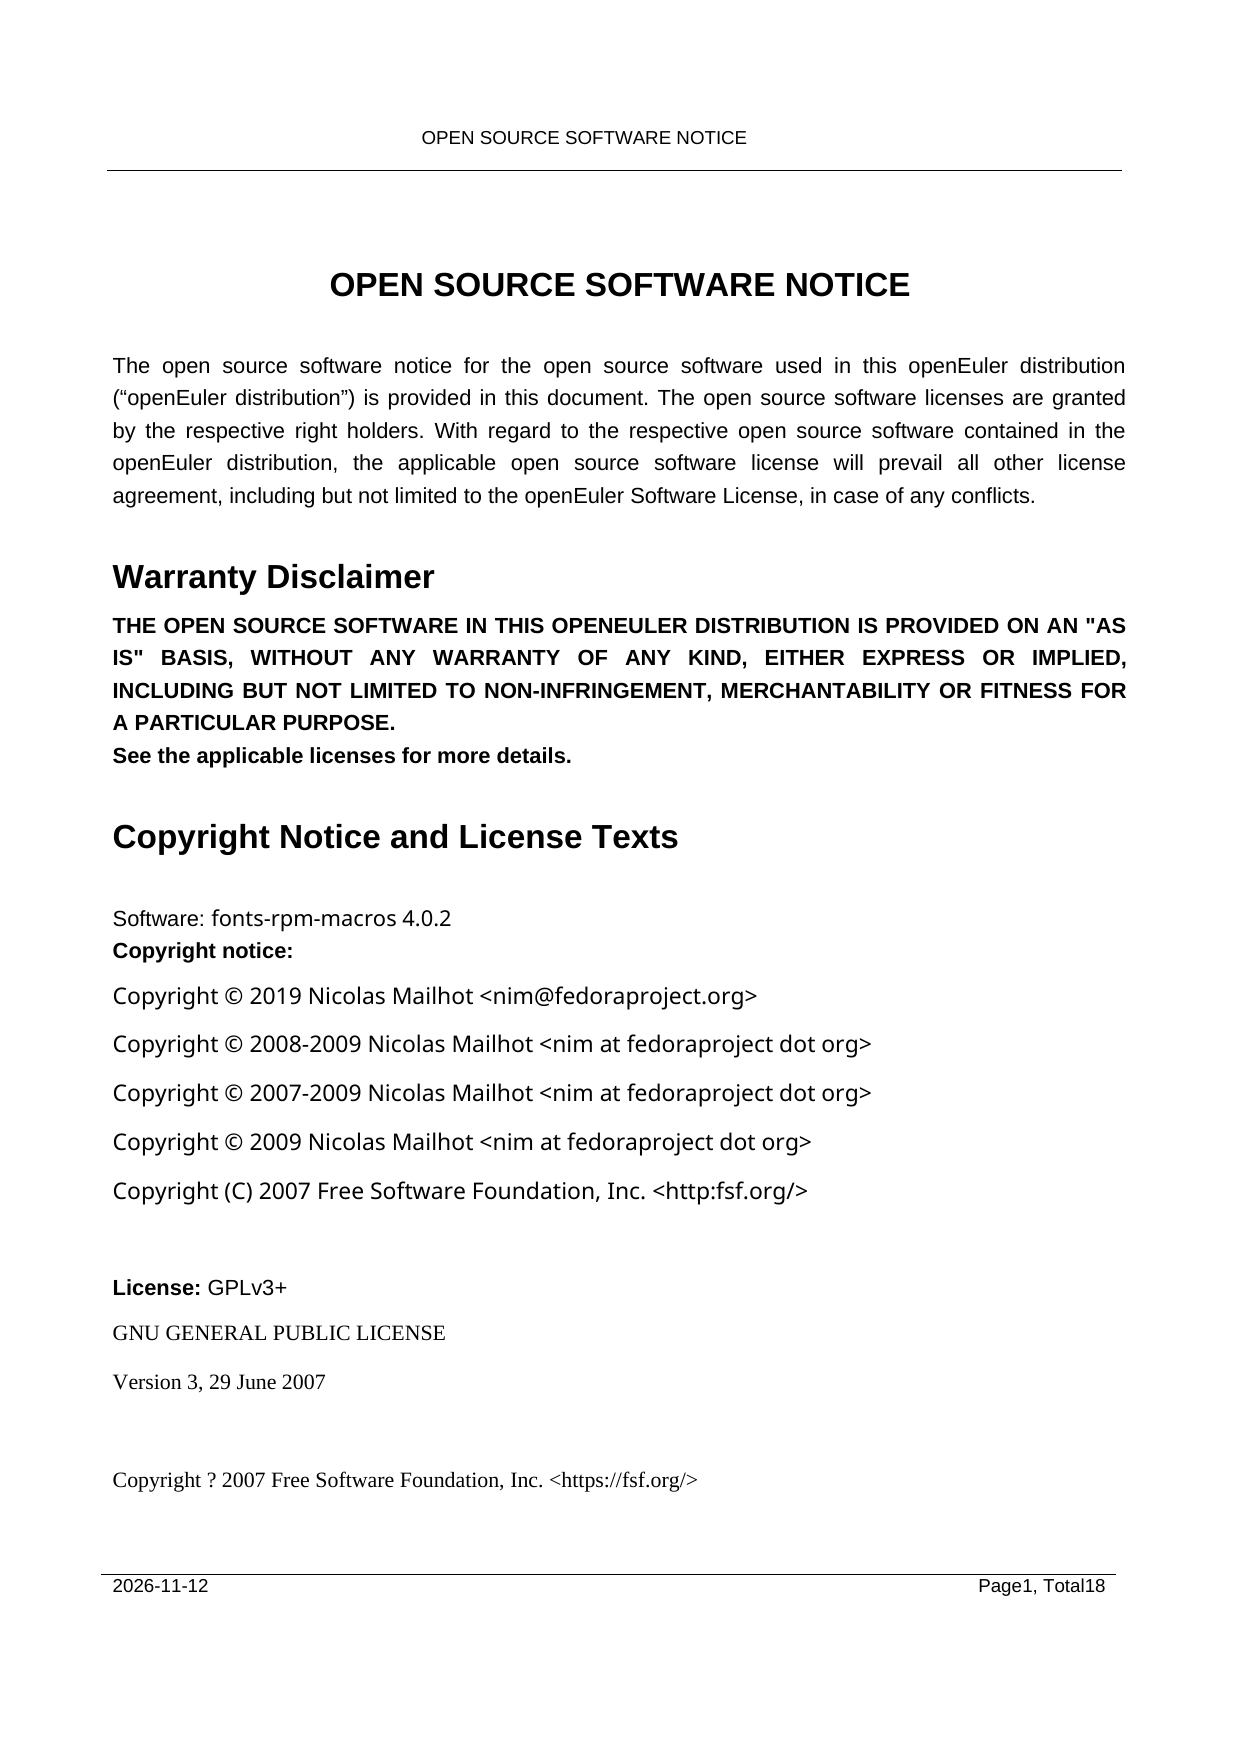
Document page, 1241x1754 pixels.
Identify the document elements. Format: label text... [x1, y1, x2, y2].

text OPEN SOURCE SOFTWARE NOTICE [112, 251, 1128, 316]
text Warranty Disclaimer [112, 544, 1128, 609]
text License: GPLv3+ [112, 1272, 1128, 1304]
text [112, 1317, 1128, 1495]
text Software: fonts-rpm-macros 4.0.2 [112, 901, 1128, 934]
text Copyright Notice and License Texts [112, 804, 1128, 869]
text The open source software notice for the open source software used in this openEuler distribution (“openEuler distribution”) is provided in this document. The open source software licenses are granted by the respective right holders. With regard to the respective open source software contained in the openEuler distribution, the applicable open source software license will prevail all other license agreement, including but not limited to the openEuler Software License, in case of any conflicts. [112, 349, 1128, 511]
text Copyright © 2019 Nicolas Mailhot <nim@fedoraproject.org> Copyright © 2008-2009 Nicolas Mailhot <nim at fedoraproject dot org> Copyright © 2007-2009 Nicolas Mailhot <nim at fedoraproject dot org> Copyright © 2009 Nicolas Mailhot <nim at fedoraproject dot org> Copyright (C) 2007 Free Software Foundation, Inc. <http:fsf.org/> [112, 979, 1128, 1255]
text THE OPEN SOURCE SOFTWARE IN THIS OPENEULER DISTRIBUTION IS PROVIDED ON AN "AS IS" BASIS, WITHOUT ANY WARRANTY OF ANY KIND, EITHER EXPRESS OR IMPLIED, INCLUDING BUT NOT LIMITED TO NON-INFRINGEMENT, MERCHANTABILITY OR FITNESS FOR A PARTICULAR PURPOSE. See the applicable licenses for more details. [112, 609, 1128, 771]
text Copyright notice: [112, 934, 1128, 966]
